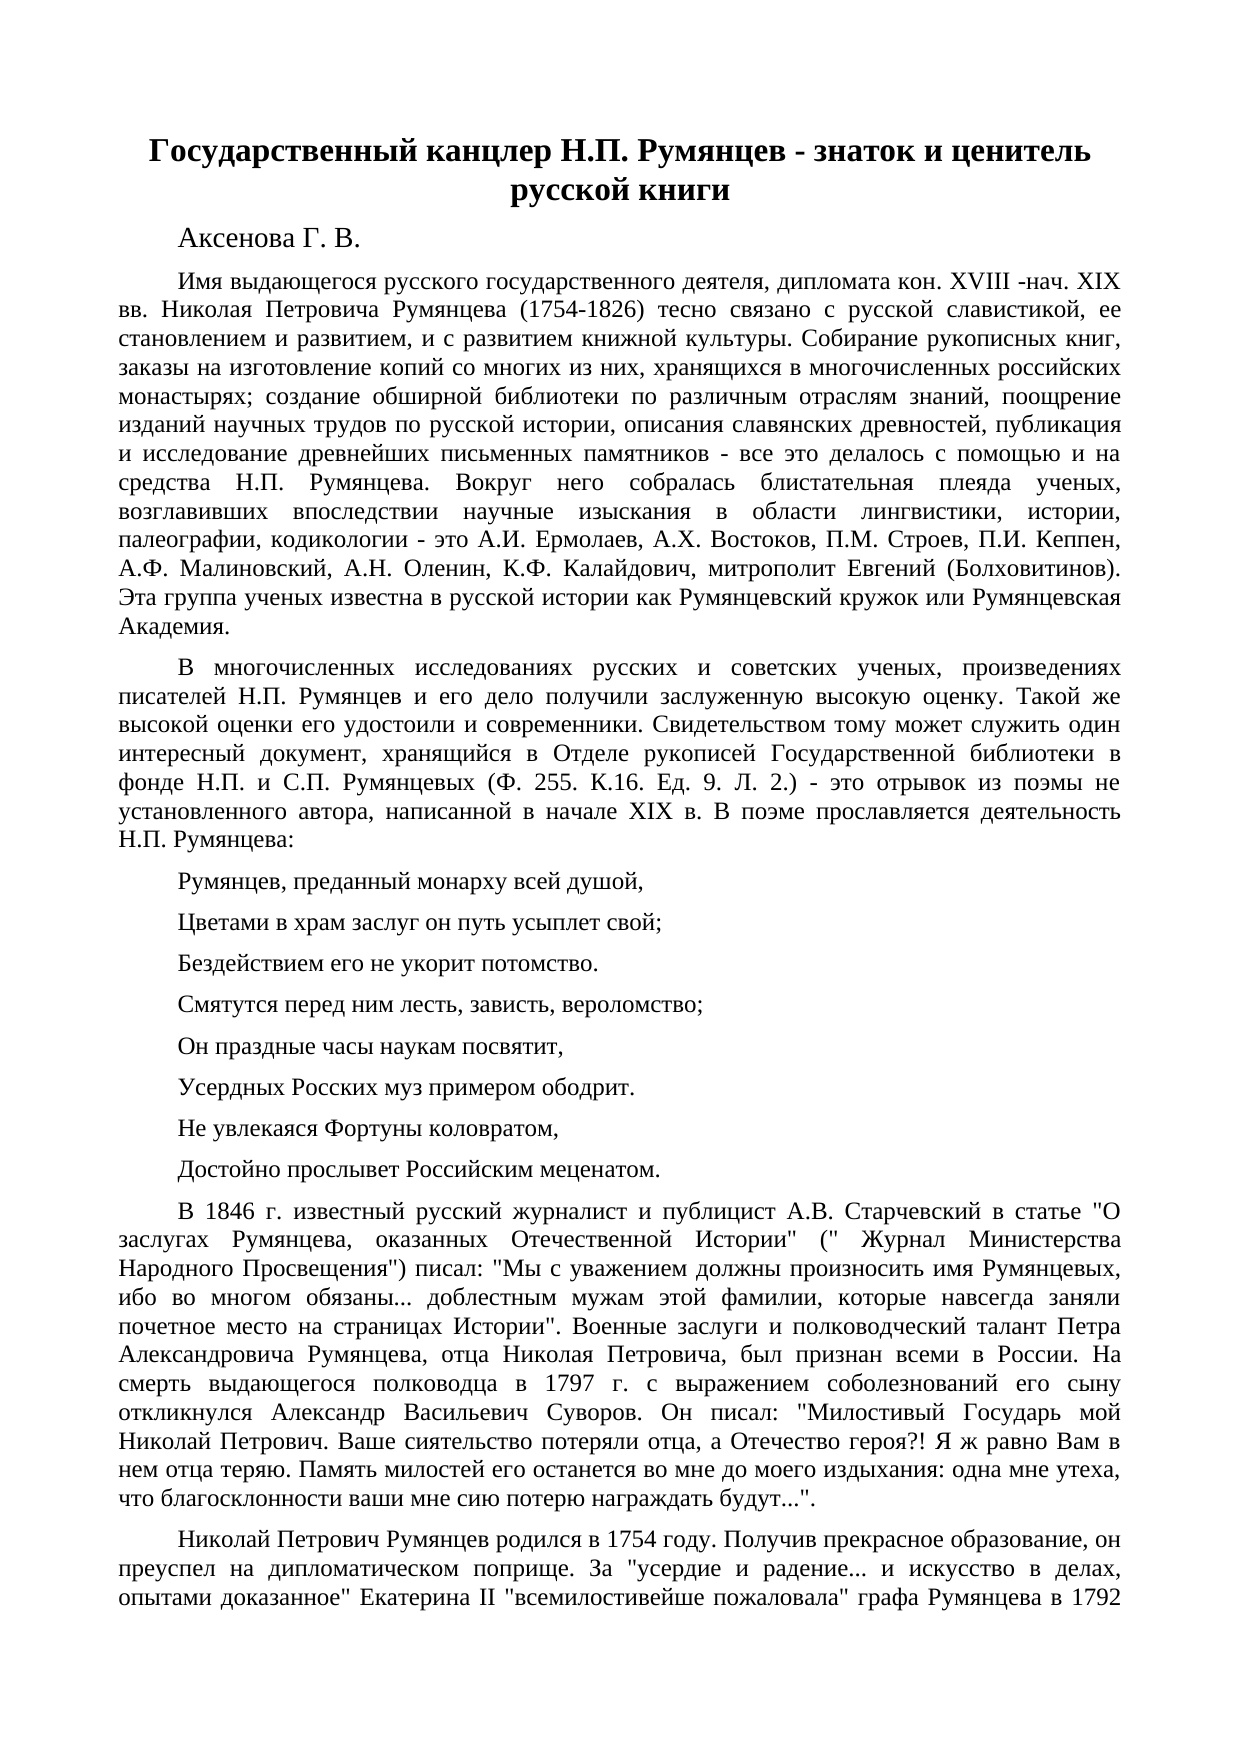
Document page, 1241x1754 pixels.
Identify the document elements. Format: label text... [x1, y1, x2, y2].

text В 1846 г. известный русский журналист и публицист А.В. Старчевский в статье "О заслугах Румянцева, оказанных Отечественной Истории" (" Журнал Министерства Народного Просвещения") писал: "Мы с уважением должны произносить имя Румянцевых, ибо во многом обязаны... доблестным мужам этой фамилии, которые навсегда заняли почетное место на страницах Истории". Военные заслуги и полководческий талант Петра Александровича Румянцева, отца Николая Петровича, был признан всеми в России. На смерть выдающегося полководца в 1797 г. с выражением соболезнований его сыну откликнулся Александр Васильевич Суворов. Он писал: "Милостивый Государь мой Николай Петрович. Ваше сиятельство потеряли отца, а Отечество героя?! Я ж равно Вам в нем отца теряю. Память милостей его останется во мне до моего издыхания: одна мне утеха, что благосклонности ваши мне сию потерю награждать будут...". [118, 1196, 1122, 1512]
text Имя выдающегося русского государственного деятеля, дипломата кон. XVIII -нач. ХIX вв. Николая Петровича Румянцева (1754-1826) тесно связано с русской славистикой, ее становлением и развитием, и с развитием книжной культуры. Собирание рукописных книг, заказы на изготовление копий со многих из них, хранящихся в многочисленных российских монастырях; создание обширной библиотеки по различным отраслям знаний, поощрение изданий научных трудов по русской истории, описания славянских древностей, публикация и исследование древнейших письменных памятников - все это делалось с помощью и на средства Н.П. Румянцева. Вокруг него собралась блистательная плеяда ученых, возглавивших впоследствии научные изыскания в области лингвистики, истории, палеографии, кодикологии - это А.И. Ермолаев, А.Х. Востоков, П.М. Строев, П.И. Кеппен, А.Ф. Малиновский, А.Н. Оленин, К.Ф. Калайдович, митрополит Евгений (Болховитинов). Эта группа ученых известна в русской истории как Румянцевский кружок или Румянцевская Академия. [118, 266, 1122, 639]
text Цветами в храм заслуг он путь усыплет свой; [118, 907, 1122, 936]
text Усердных Росских муз примером ободрит. [118, 1072, 1122, 1101]
text Бездействием его не укорит потомство. [118, 948, 1122, 977]
text Румянцев, преданный монарху всей душой, [118, 866, 1122, 894]
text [118, 1524, 1122, 1611]
text Он праздные часы наукам посвятит, [118, 1031, 1122, 1059]
text Аксенова Г. В. [118, 220, 1122, 253]
text Смятутся перед ним лесть, зависть, вероломство; [118, 989, 1122, 1018]
text Достойно прослывет Российским меценатом. [118, 1154, 1122, 1183]
text Не увлекаяся Фортуны коловратом, [118, 1113, 1122, 1142]
text В многочисленных исследованиях русских и советских ученых, произведениях писателей Н.П. Румянцев и его дело получили заслуженную высокую оценку. Такой же высокой оценки его удостоили и современники. Свидетельством тому может служить один интересный документ, хранящийся в Отделе рукописей Государственной библиотеки в фонде Н.П. и С.П. Румянцевых (Ф. 255. К.16. Ед. 9. Л. 2.) - это отрывок из поэмы не установленного автора, написанной в начале XIX в. В поэме прославляется деятельность Н.П. Румянцева: [118, 652, 1122, 853]
text Государственный канцлер Н.П. Румянцев - знаток и ценитель русской книги [118, 131, 1122, 207]
